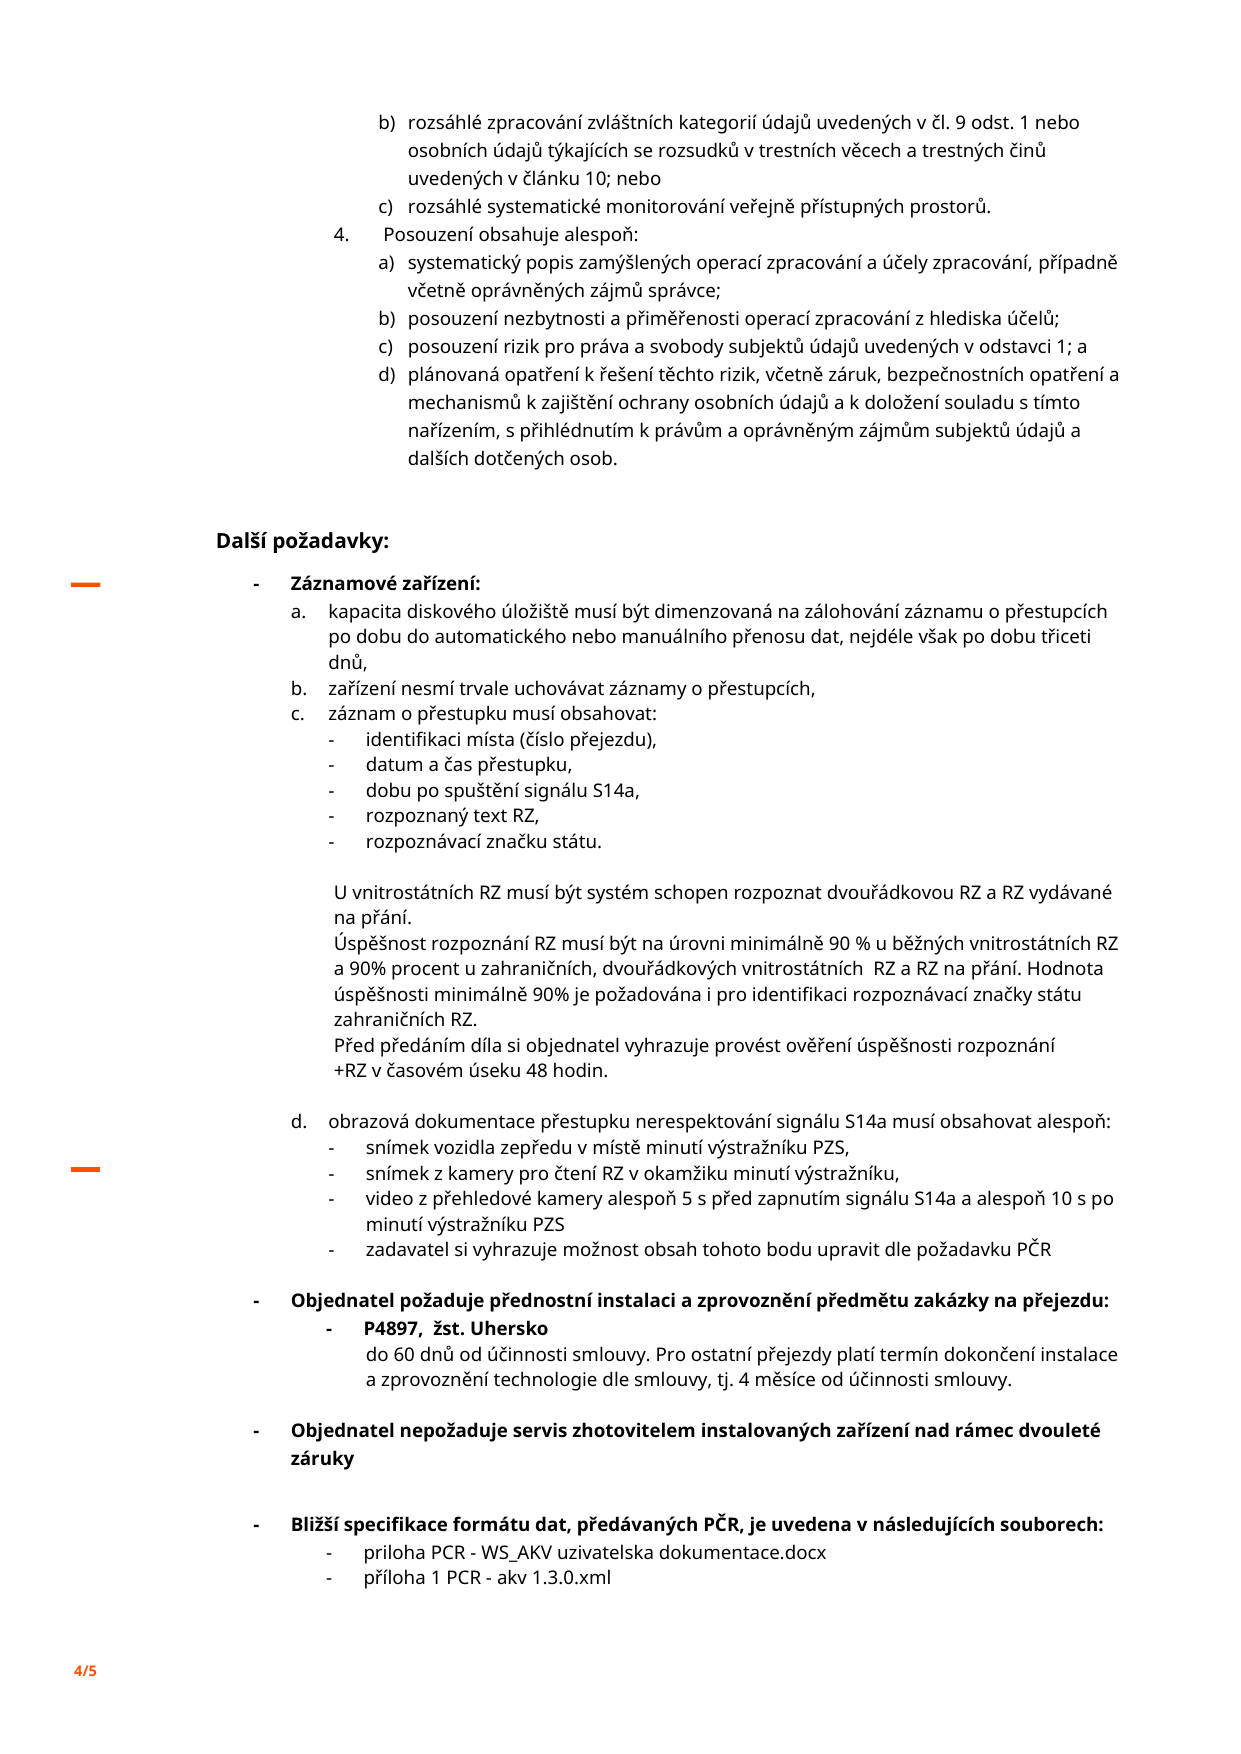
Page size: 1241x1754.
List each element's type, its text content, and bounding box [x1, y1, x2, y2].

list posouzení nezbytnosti a přiměřenosti operací zpracování z hlediska účelů; [378, 305, 1122, 331]
list záznam o přestupku musí obsahovat: [291, 700, 1122, 726]
text Další požadavky: [216, 527, 1122, 555]
list P4897, žst. Uhersko [326, 1315, 1122, 1341]
list identifikaci místa (číslo přejezdu), [328, 726, 1122, 751]
list plánovaná opatření k řešení těchto rizik, včetně záruk, bezpečnostních opatření a mechanismů k zajištění ochrany osobních údajů a k doložení souladu s tímto nařízením, s přihlédnutím k právům a oprávněným zájmům subjektů údajů a dalších dotčených osob. [378, 361, 1122, 471]
list priloha PCR - WS_AKV uzivatelska dokumentace.docx [326, 1539, 1122, 1564]
text Před předáním díla si objednatel vyhrazuje provést ověření úspěšnosti rozpoznání [334, 1032, 1122, 1058]
list obrazová dokumentace přestupku nerespektování signálu S14a musí obsahovat alespoň: [291, 1109, 1122, 1134]
list rozpoznaný text RZ, [328, 802, 1122, 828]
list do 60 dnů od účinnosti smlouvy. Pro ostatní přejezdy platí termín dokončení instalace a zprovoznění technologie dle smlouvy, tj. 4 měsíce od účinnosti smlouvy. [366, 1341, 1122, 1392]
list Objednatel požaduje přednostní instalaci a zprovoznění předmětu zakázky na přejezdu: [253, 1287, 1122, 1313]
list rozsáhlé zpracování zvláštních kategorií údajů uvedených v čl. 9 odst. 1 nebo osobních údajů týkajících se rozsudků v trestních věcech a trestných činů uvedených v článku 10; nebo [378, 109, 1122, 191]
list Posouzení obsahuje alespoň: [334, 221, 1122, 247]
list systematický popis zamýšlených operací zpracování a účely zpracování, případně včetně oprávněných zájmů správce; [378, 249, 1122, 303]
text Úspěšnost rozpoznání RZ musí být na úrovni minimálně 90 % u běžných vnitrostátních RZ a 90% procent u zahraničních, dvouřádkových vnitrostátních RZ a RZ na přání. Hodnota úspěšnosti minimálně 90% je požadována i pro identifikaci rozpoznávací značky státu zahraničních RZ. [334, 930, 1122, 1032]
text +RZ v časovém úseku 48 hodin. [334, 1058, 1122, 1083]
list rozpoznávací značku státu. [328, 828, 1122, 853]
list příloha 1 PCR - akv 1.3.0.xml [326, 1564, 1122, 1590]
list rozsáhlé systematické monitorování veřejně přístupných prostorů. [378, 193, 1122, 219]
list datum a čas přestupku, [328, 751, 1122, 777]
list video z přehledové kamery alespoň 5 s před zapnutím signálu S14a a alespoň 10 s po minutí výstražníku PZS [328, 1185, 1122, 1236]
list snímek vozidla zepředu v místě minutí výstražníku PZS, [328, 1134, 1122, 1160]
list posouzení rizik pro práva a svobody subjektů údajů uvedených v odstavci 1; a [378, 333, 1122, 359]
list zadavatel si vyhrazuje možnost obsah tohoto bodu upravit dle požadavku PČR [328, 1236, 1122, 1262]
list snímek z kamery pro čtení RZ v okamžiku minutí výstražníku, [328, 1160, 1122, 1185]
list dobu po spuštění signálu S14a, [328, 777, 1122, 802]
list Záznamové zařízení: [253, 570, 1122, 596]
list Bližší specifikace formátu dat, předávaných PČR, je uvedena v následujících souborech: [253, 1511, 1122, 1536]
list kapacita diskového úložiště musí být dimenzovaná na zálohování záznamu o přestupcích po dobu do automatického nebo manuálního přenosu dat, nejdéle však po dobu třiceti dnů, [291, 598, 1122, 675]
list zařízení nesmí trvale uchovávat záznamy o přestupcích, [291, 675, 1122, 700]
list Objednatel nepožaduje servis zhotovitelem instalovaných zařízení nad rámec dvouleté záruky [253, 1417, 1122, 1471]
text U vnitrostátních RZ musí být systém schopen rozpoznat dvouřádkovou RZ a RZ vydávané na přání. [334, 879, 1122, 930]
